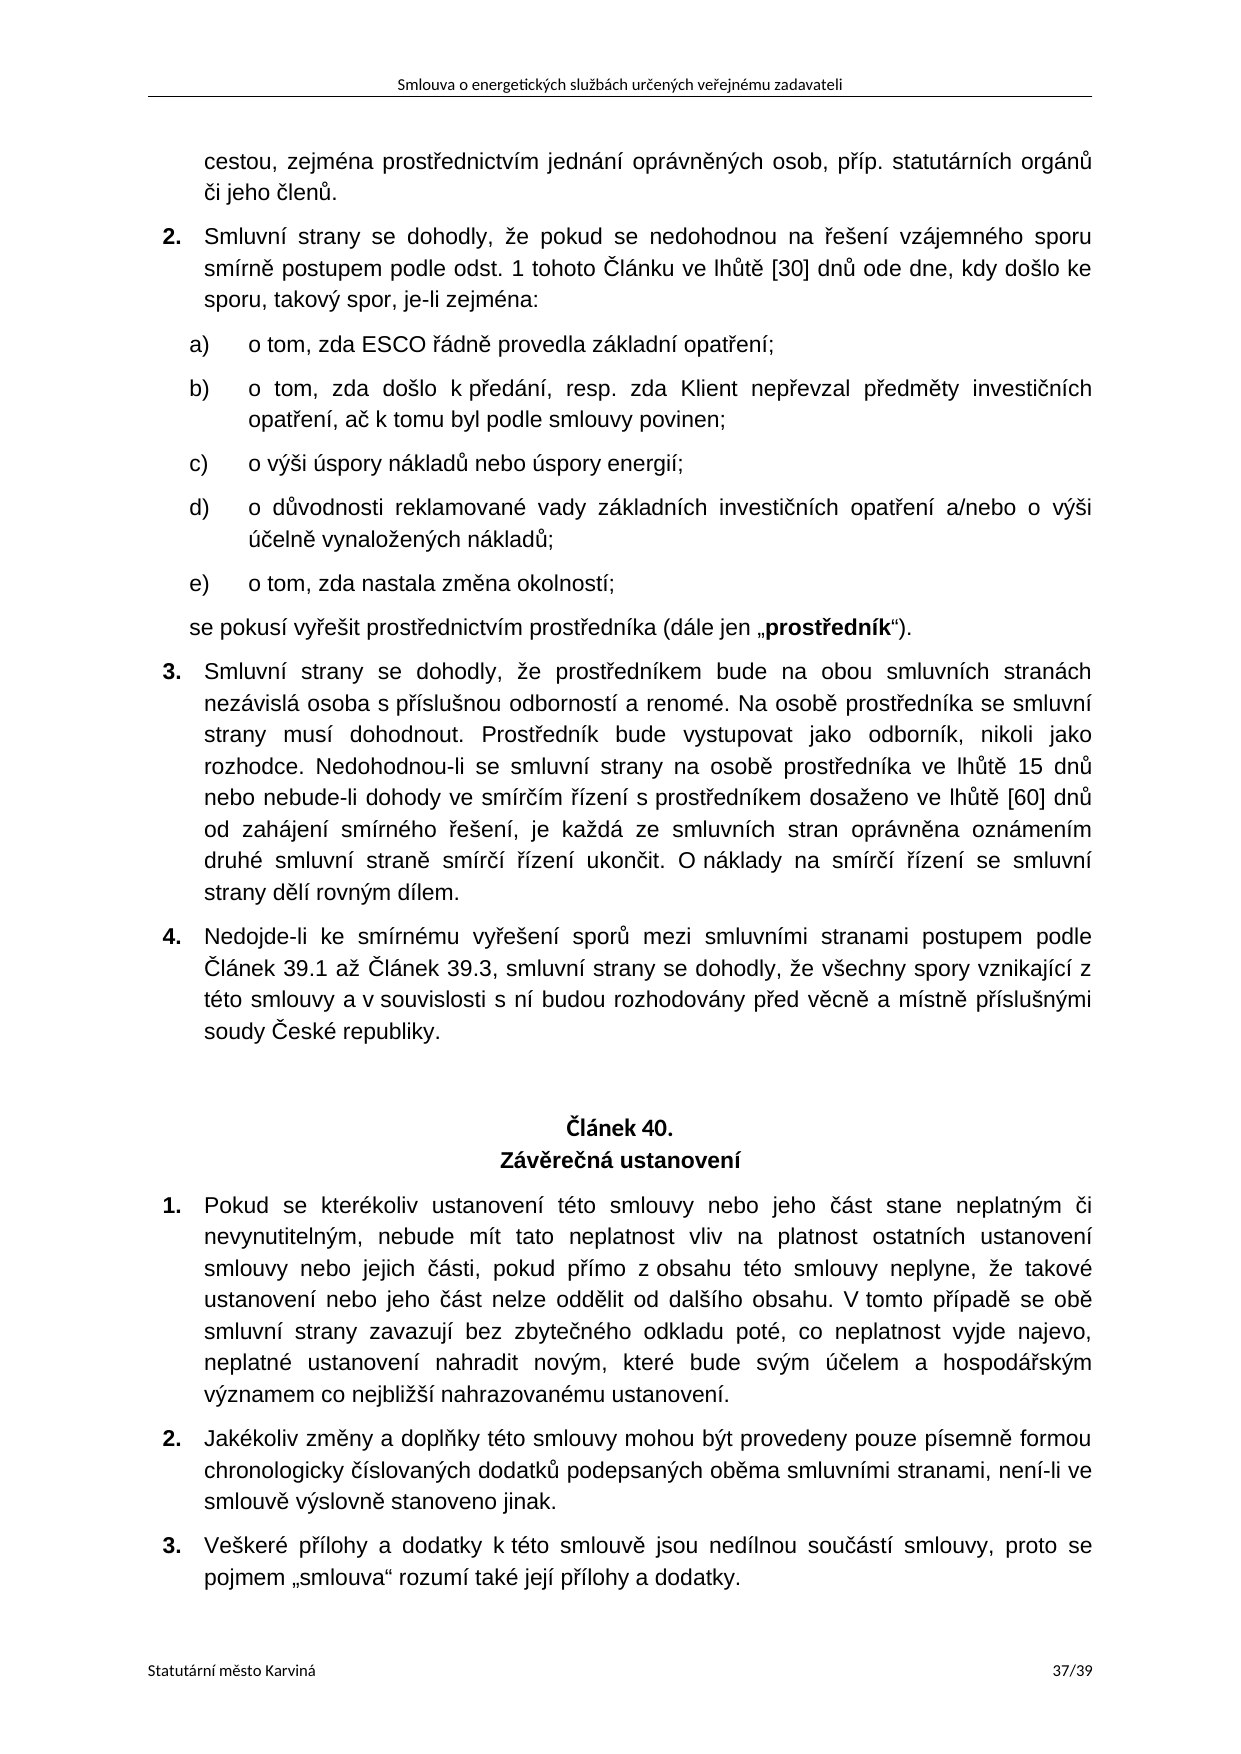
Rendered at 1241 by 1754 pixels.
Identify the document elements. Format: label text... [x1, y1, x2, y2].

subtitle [162, 148, 1092, 206]
subtitle o tom, zda nastala změna okolností; [189, 570, 1092, 596]
subtitle o důvodnosti reklamované vady základních investičních opatření a/nebo o výši účelně vynaložených nákladů; [189, 494, 1092, 552]
subtitle Smluvní strany se dohodly, že pokud se nedohodnou na řešení vzájemného sporu smírně postupem podle odst. 1 tohoto Článku ve lhůtě [30] dnů ode dne, kdy došlo ke sporu, takový spor, je-li zejména: [162, 223, 1092, 313]
subtitle o výši úspory nákladů nebo úspory energií; [189, 450, 1092, 477]
subtitle Jakékoliv změny a doplňky této smlouvy mohou být provedeny pouze písemně formou chronologicky číslovaných dodatků podepsaných oběma smluvními stranami, není-li ve smlouvě výslovně stanoveno jinak. [162, 1425, 1092, 1514]
subtitle o tom, zda ESCO řádně provedla základní opatření; [189, 331, 1092, 357]
subtitle o tom, zda došlo k předání, resp. zda Klient nepřevzal předměty investičních opatření, ač k tomu byl podle smlouvy povinen; [189, 374, 1092, 432]
text se pokusí vyřešit prostřednictvím prostředníka (dále jen „prostředník“). [148, 614, 1092, 640]
subtitle Pokud se kterékoliv ustanovení této smlouvy nebo jeho část stane neplatným či nevynutitelným, nebude mít tato neplatnost vliv na platnost ostatních ustanovení smlouvy nebo jejich části, pokud přímo z obsahu této smlouvy neplyne, že takové ustanovení nebo jeho část nelze oddělit od dalšího obsahu. V tomto případě se obě smluvní strany zavazují bez zbytečného odkladu poté, co neplatnost vyjde najevo, neplatné ustanovení nahradit novým, které bude svým účelem a hospodářským významem co nejbližší nahrazovanému ustanovení. [162, 1192, 1092, 1407]
subtitle Nedojde-li ke smírnému vyřešení sporů mezi smluvními stranami postupem podle Článek 39.1 až Článek 39.3, smluvní strany se dohodly, že všechny spory vznikající z této smlouvy a v souvislosti s ní budou rozhodovány před věcně a místně příslušnými soudy České republiky. [162, 923, 1092, 1044]
subtitle Závěrečná ustanovení [148, 1112, 1092, 1174]
subtitle Veškeré přílohy a dodatky k této smlouvě jsou nedílnou součástí smlouvy, proto se pojmem „smlouva“ rozumí také její přílohy a dodatky. [162, 1532, 1092, 1590]
subtitle Smluvní strany se dohodly, že prostředníkem bude na obou smluvních stranách nezávislá osoba s příslušnou odborností a renomé. Na osobě prostředníka se smluvní strany musí dohodnout. Prostředník bude vystupovat jako odborník, nikoli jako rozhodce. Nedohodnou-li se smluvní strany na osobě prostředníka ve lhůtě 15 dnů nebo nebude-li dohody ve smírčím řízení s prostředníkem dosaženo ve lhůtě [60] dnů od zahájení smírného řešení, je každá ze smluvních stran oprávněna oznámením druhé smluvní straně smírčí řízení ukončit. O náklady na smírčí řízení se smluvní strany dělí rovným dílem. [162, 658, 1092, 905]
